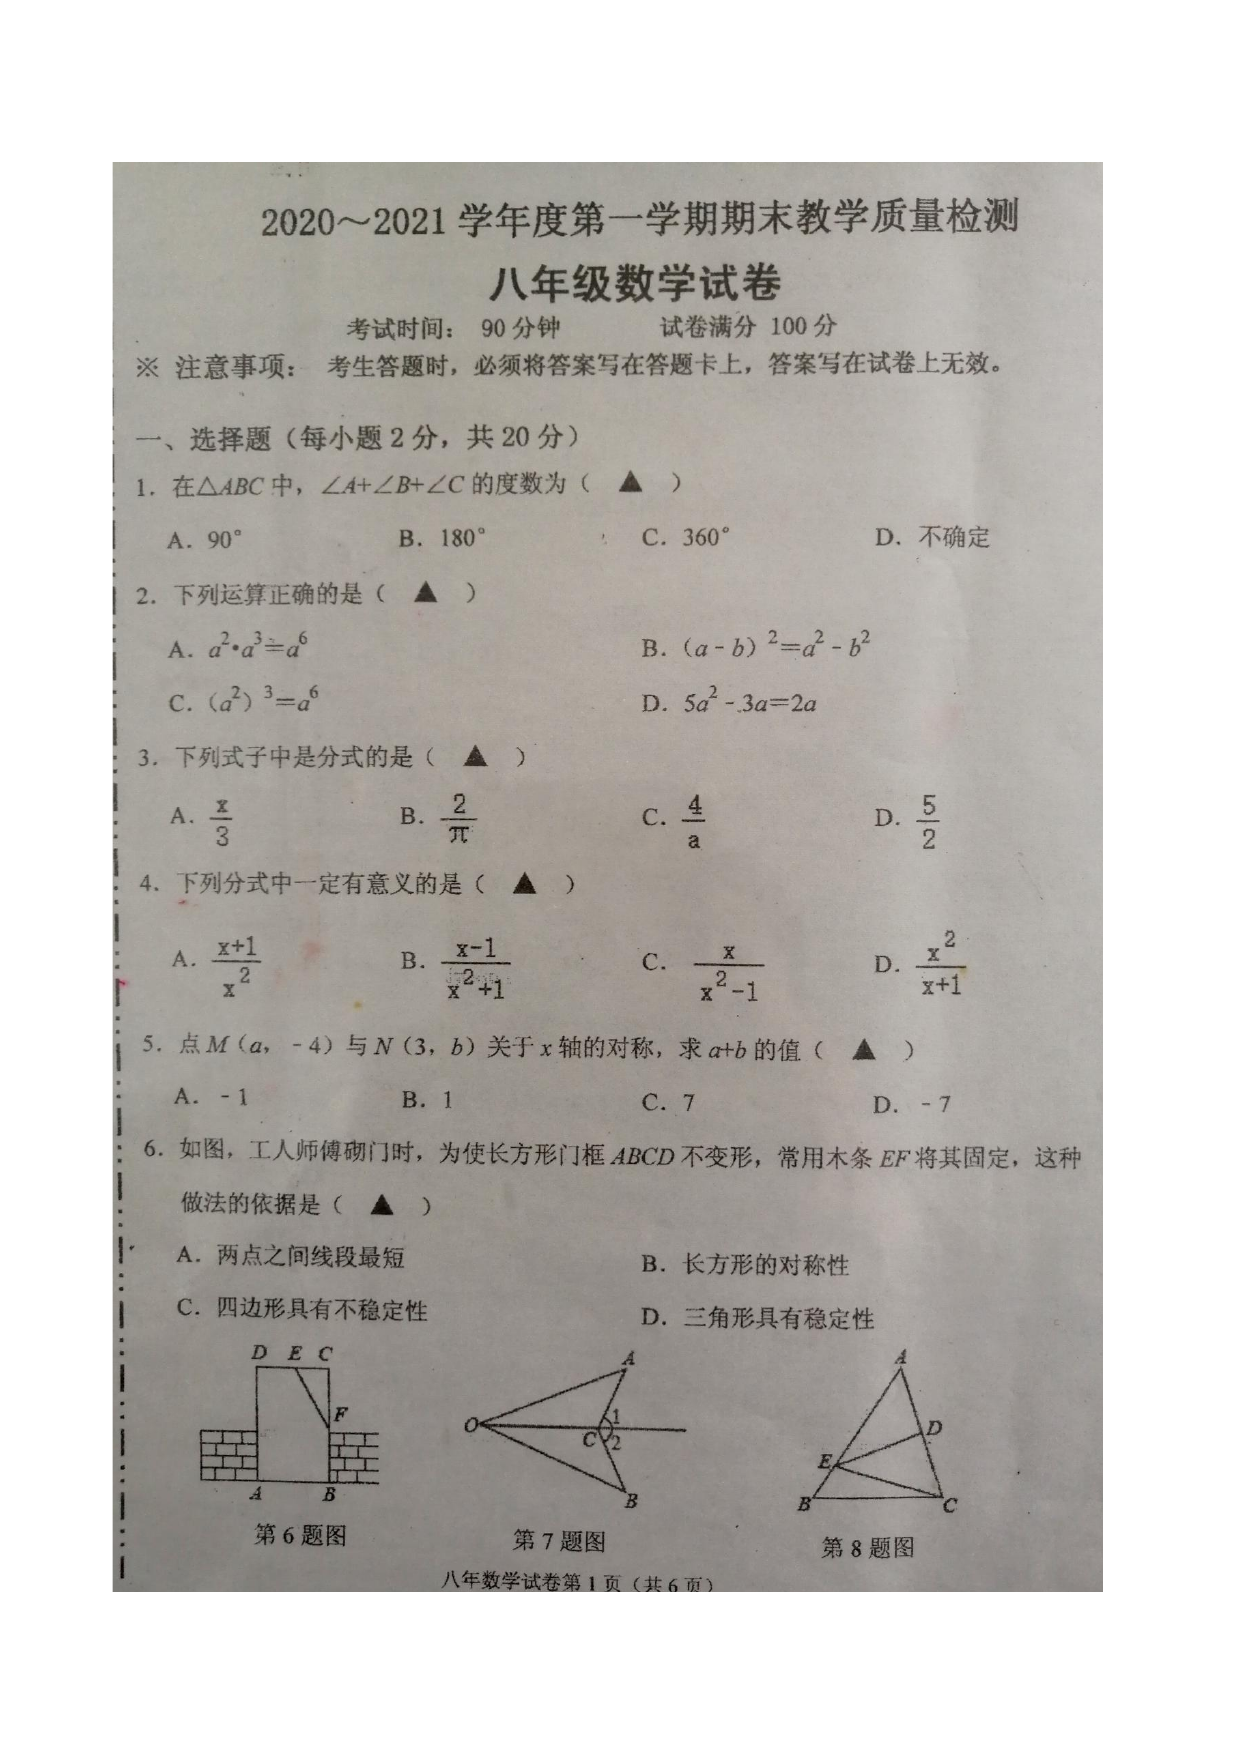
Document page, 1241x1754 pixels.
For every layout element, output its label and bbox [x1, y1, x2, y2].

picture [112, 162, 1103, 1592]
